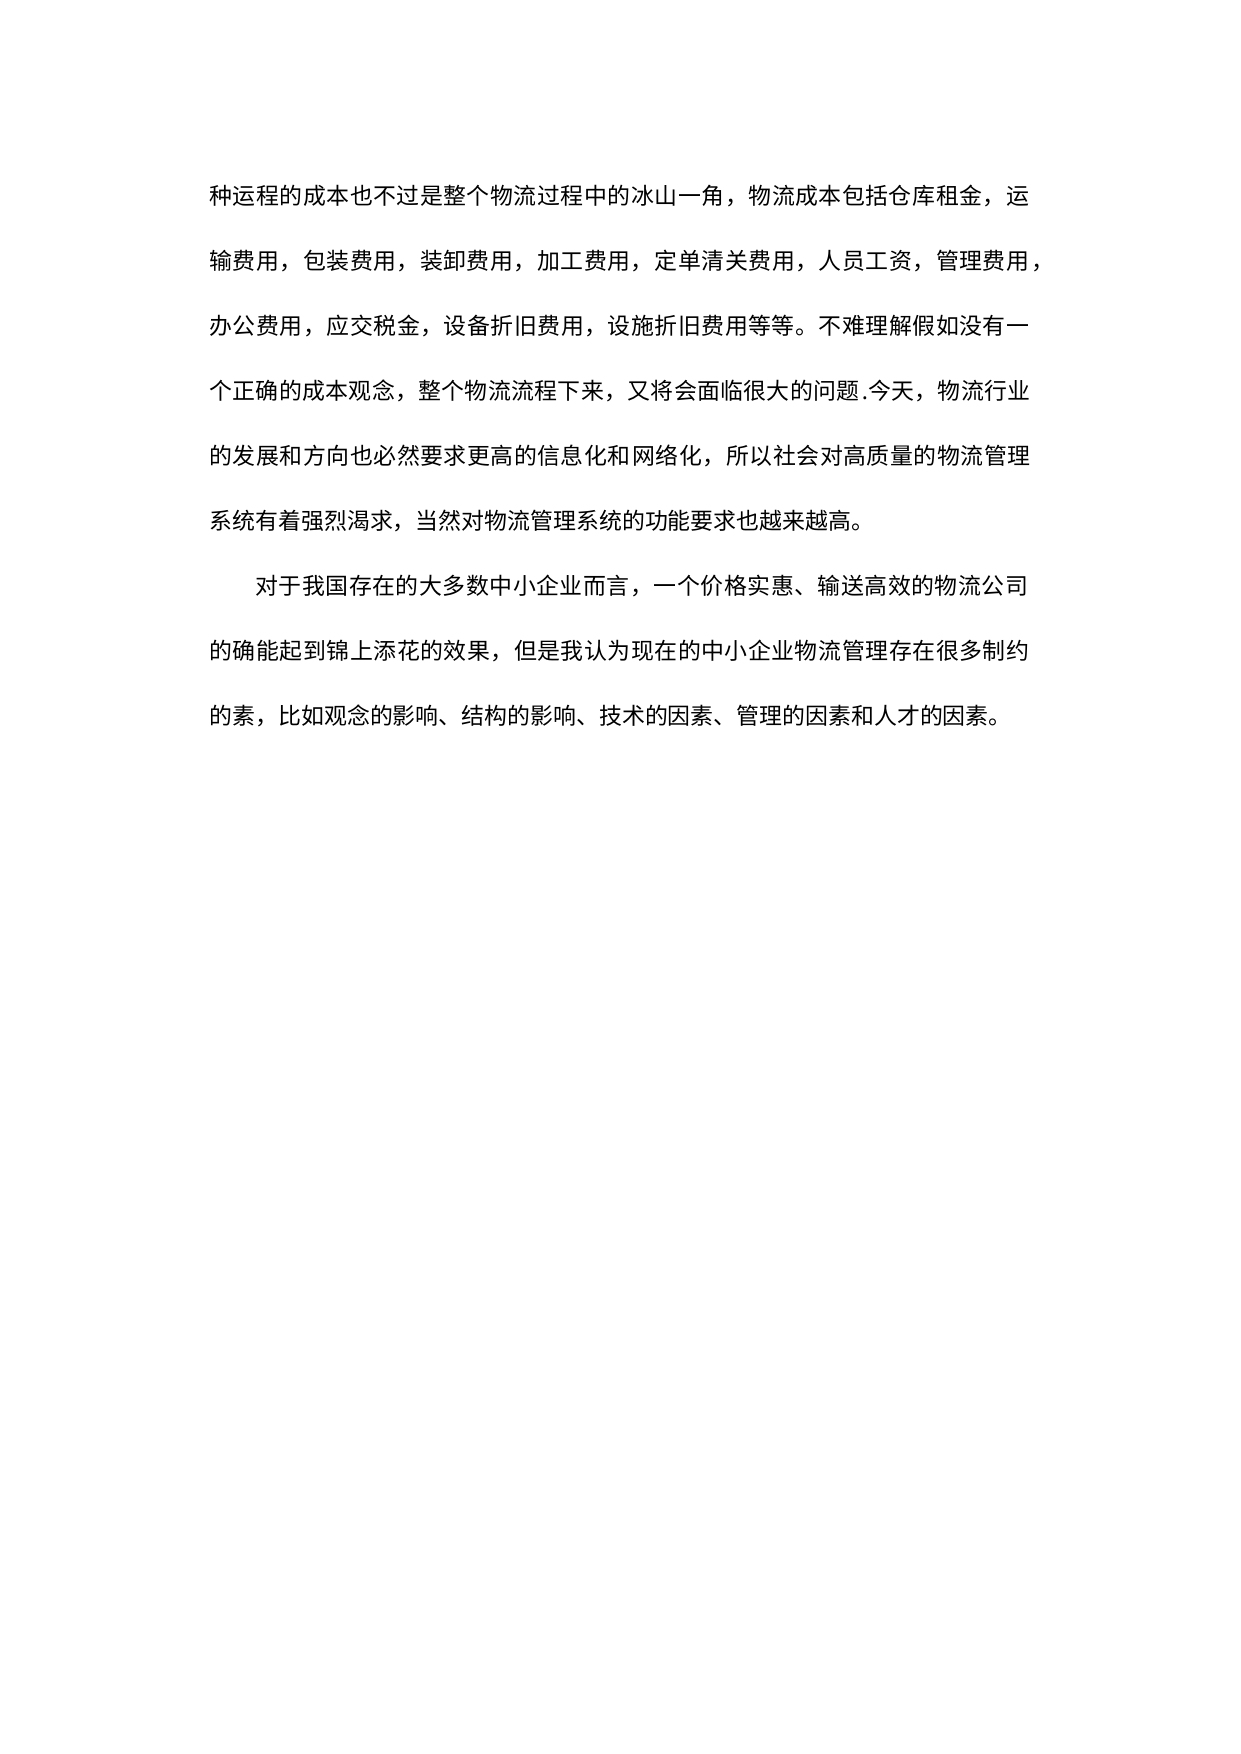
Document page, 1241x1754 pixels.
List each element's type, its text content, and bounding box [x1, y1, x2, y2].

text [209, 162, 1031, 552]
text 对于我国存在的大多数中小企业而言，一个价格实惠、输送高效的物流公司的确能起到锦上添花的效果，但是我认为现在的中小企业物流管理存在很多制约的素，比如观念的影响、结构的影响、技术的因素、管理的因素和人才的因素。 [209, 552, 1031, 747]
